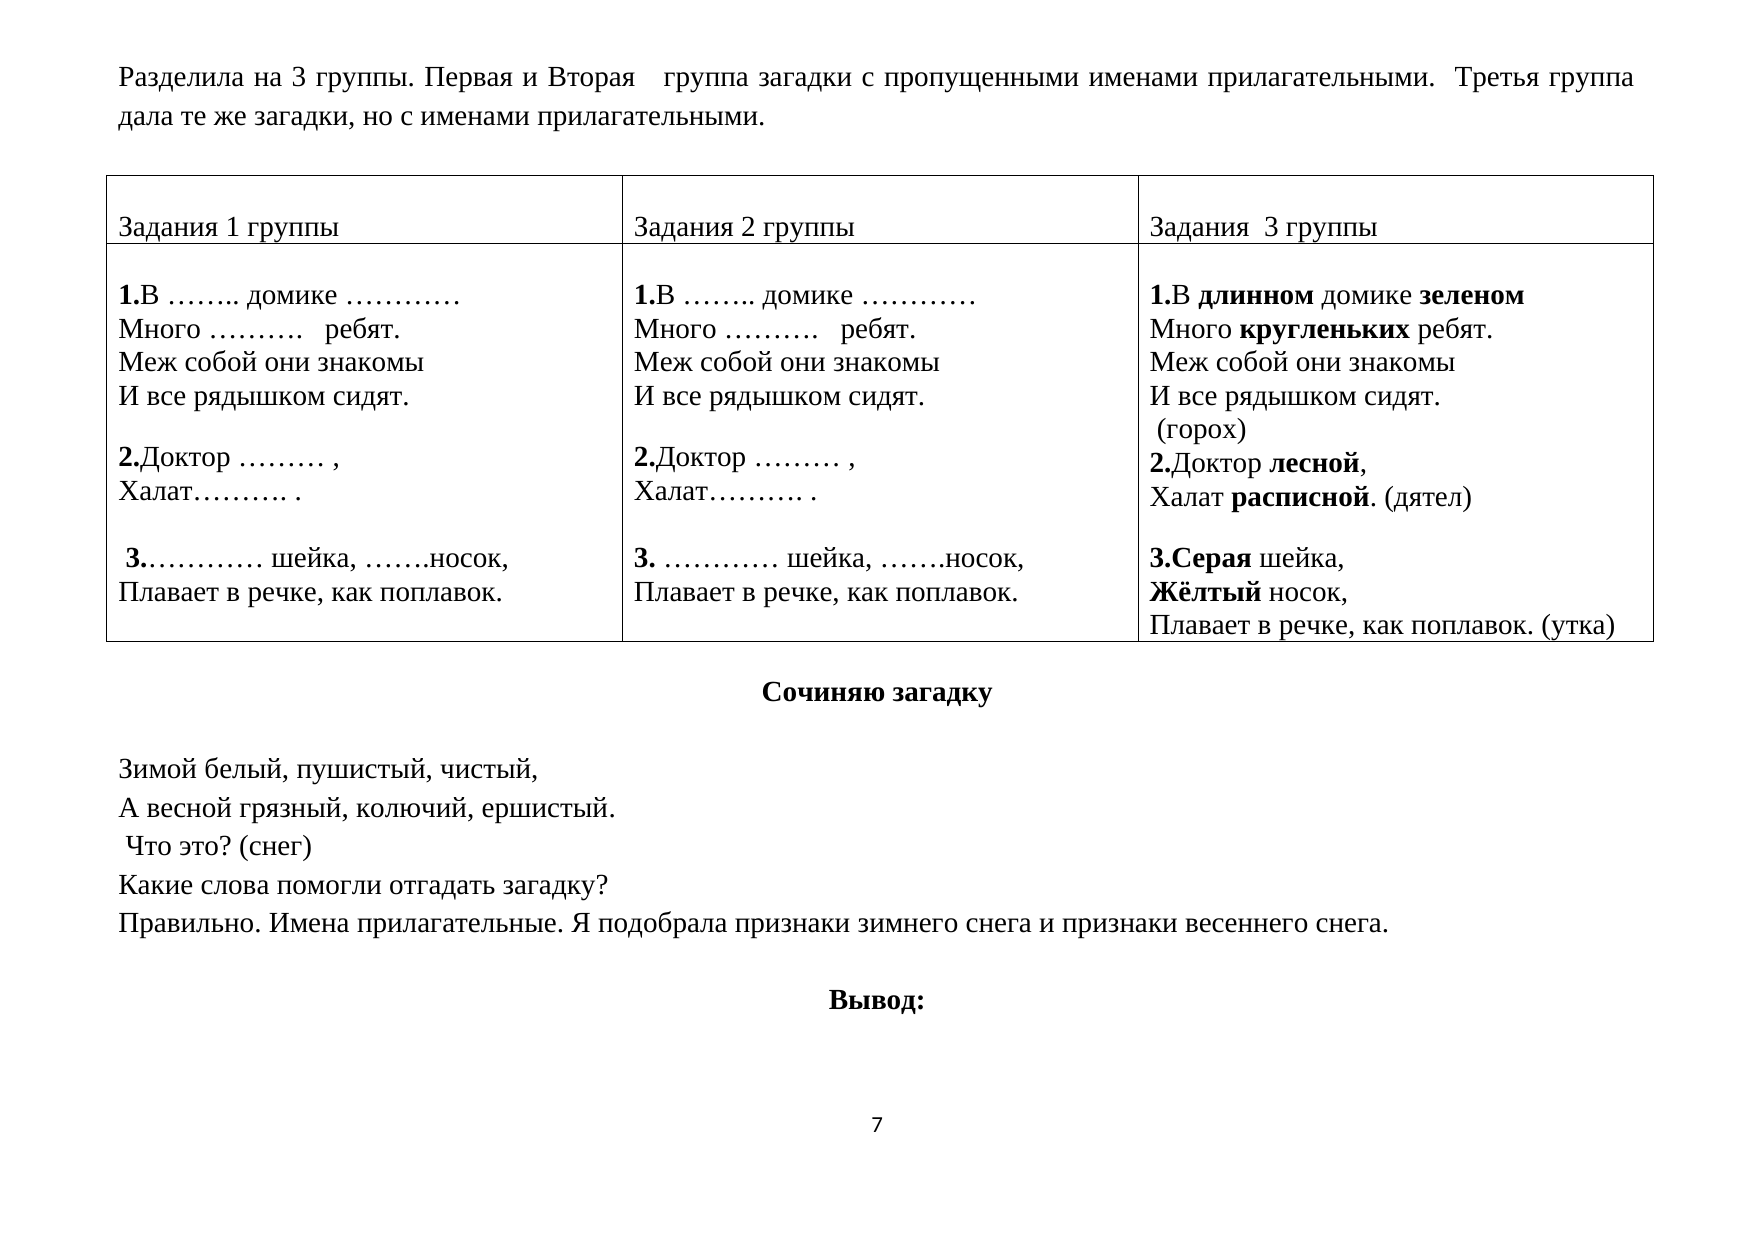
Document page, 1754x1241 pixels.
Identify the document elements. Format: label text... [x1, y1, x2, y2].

text А весной грязный, колючий, ершистый. [118, 790, 1636, 823]
text Правильно. Имена прилагательные. Я подобрала признаки зимнего снега и признаки весеннего снега. [118, 905, 1636, 939]
text Что это? (снег) [118, 828, 1636, 862]
text Зимой белый, пушистый, чистый, [118, 751, 1636, 785]
text Какие слова помогли отгадать загадку? [118, 867, 1636, 900]
table_header Задания 1 группы [107, 176, 622, 243]
text Сочиняю загадку [118, 674, 1636, 708]
text Вывод: [118, 982, 1636, 1016]
table_header Задания 2 группы [623, 176, 1138, 243]
table_cell 1.В …….. домике ………… Много ………. ребят. Меж собой они знакомы И все рядышком сидят. 2.Доктор ……… , Халат………. . 3.………… шейка, …….носок, Плавает в речке, как поплавок. [107, 244, 622, 641]
table_cell 1.В длинном домике зеленом Много кругленьких ребят. Меж собой они знакомы И все рядышком сидят. (горох) 2.Доктор лесной, Халат расписной. (дятел) 3.Серая шейка, Жёлтый носок, Плавает в речке, как поплавок. (утка) [1139, 244, 1653, 641]
text Разделила на 3 группы. Первая и Вторая группа загадки с пропущенными именами прилагательными. Третья группа дала те же загадки, но с именами прилагательными. [118, 59, 1636, 131]
table_header Задания 3 группы [1139, 176, 1653, 243]
table_cell 1.В …….. домике ………… Много ………. ребят. Меж собой они знакомы И все рядышком сидят. 2.Доктор ……… , Халат………. . 3. ………… шейка, …….носок, Плавает в речке, как поплавок. [623, 244, 1138, 641]
